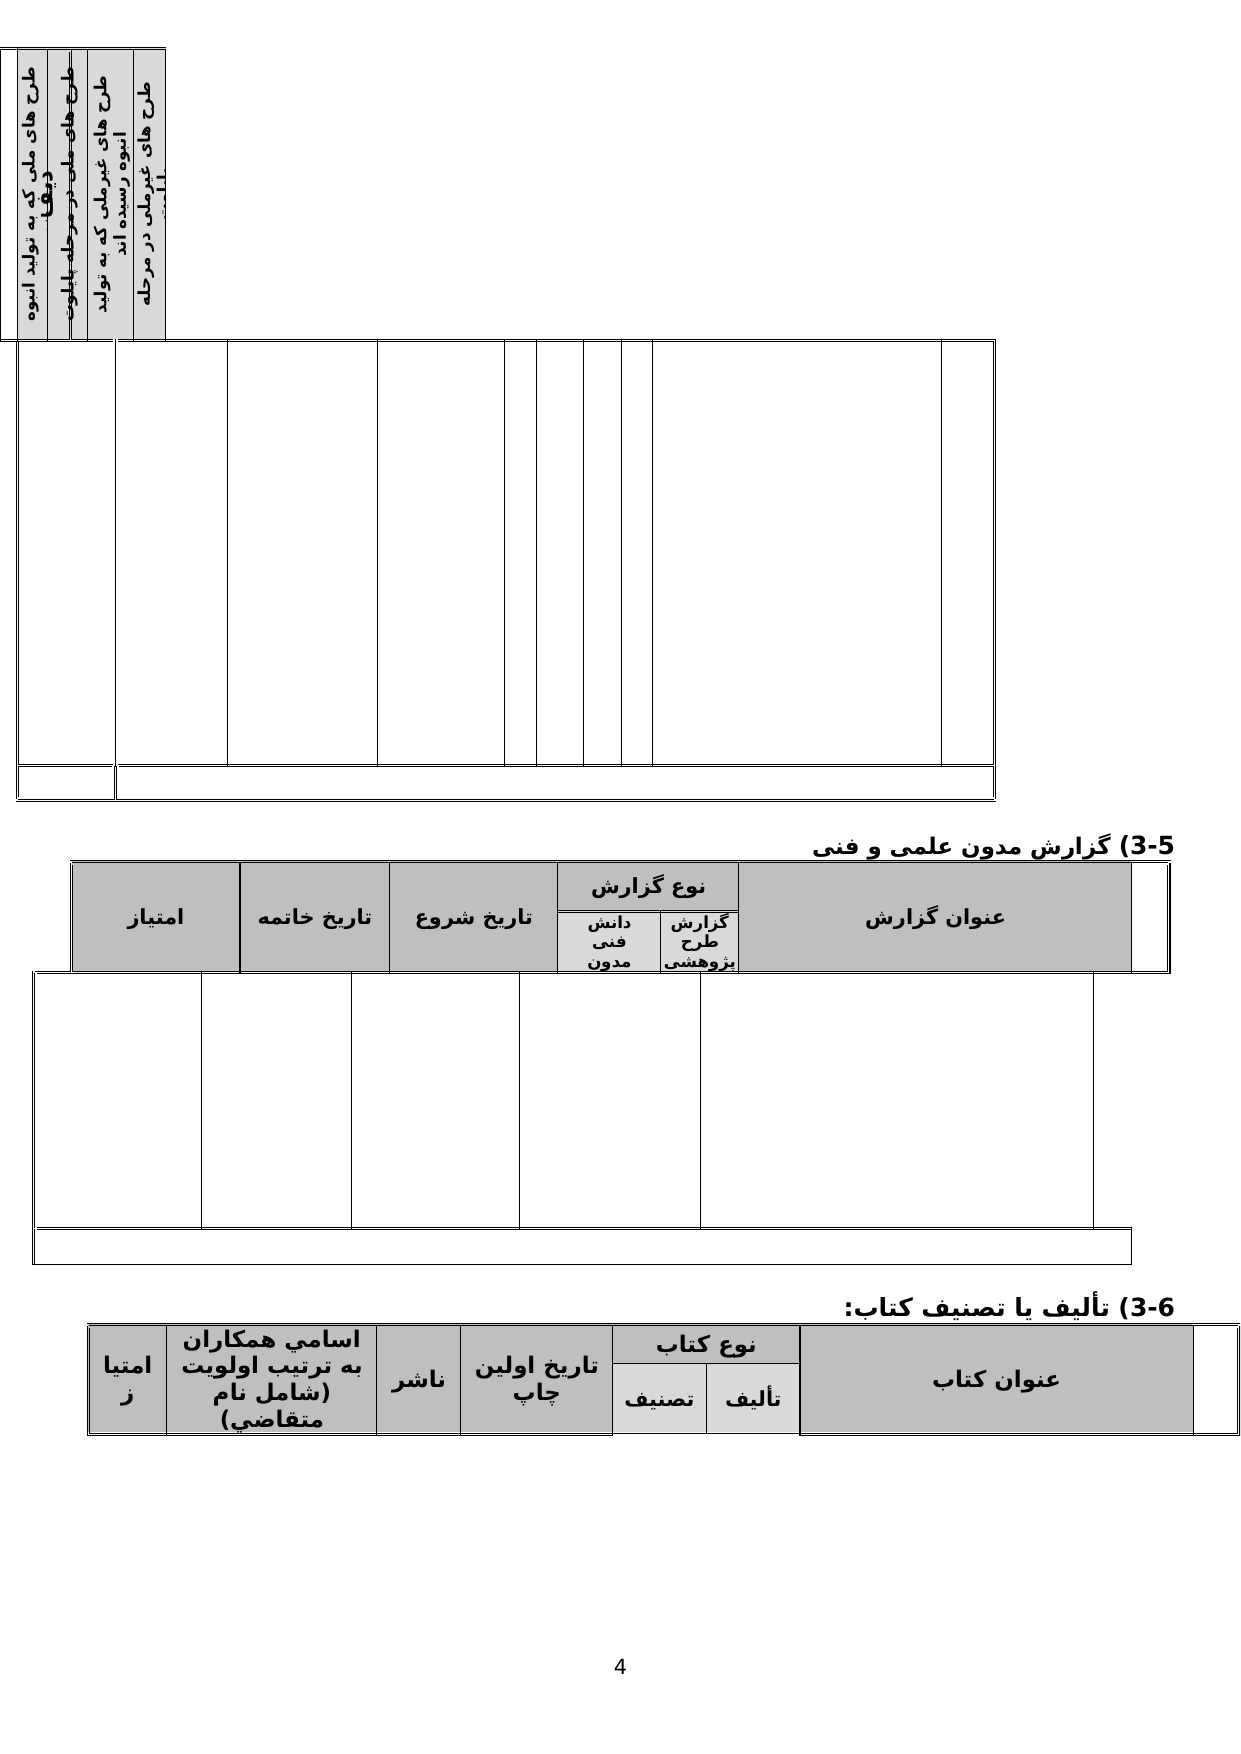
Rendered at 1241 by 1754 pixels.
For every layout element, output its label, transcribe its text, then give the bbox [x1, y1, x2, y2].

text 3-5) گزارش مدون علمی و فنی [59, 831, 1181, 860]
table_header نوع كتاب [613, 1326, 799, 1363]
table_header تاريخ شروع [390, 863, 557, 971]
table_cell [505, 342, 536, 764]
table_cell [701, 974, 1093, 1227]
table_header امتياز [88, 1326, 166, 1432]
table_cell [352, 974, 519, 1227]
table_cell [1094, 974, 1131, 1227]
table_cell [378, 342, 504, 764]
table_cell [653, 342, 941, 764]
table_cell طرح های غیرملی که به تولید انبوه رسیده اند [88, 50, 133, 339]
table_cell [584, 342, 621, 764]
table_cell [622, 342, 652, 764]
table_cell تصنيف [613, 1364, 706, 1432]
table_cell دانش فنی مدون [558, 913, 660, 971]
table_cell [228, 342, 377, 764]
table_header نوع گزارش [558, 863, 738, 910]
table_cell طرح های ملی که به تولید انبوه رسیده اند [18, 50, 47, 339]
table_cell [520, 974, 700, 1227]
table_cell طرح های غیرملی در مرحله پایلوت [134, 50, 165, 339]
table_cell [18, 764, 115, 799]
table_header عنوان كتاب [801, 1326, 1193, 1432]
table_header امتياز [72, 863, 239, 971]
table_cell تأليف [707, 1364, 799, 1432]
table_header عنوان گزارش [739, 863, 1131, 971]
text 3-6) تأليف یا تصنیف كتاب: [59, 1293, 1181, 1323]
table_header ناشر [377, 1326, 460, 1432]
table_cell [35, 1227, 1131, 1264]
table_cell [202, 974, 351, 1227]
table_cell طرح های ملی در مرحله پایلوت [48, 50, 71, 339]
table_cell [537, 342, 583, 764]
table_cell [116, 339, 227, 764]
table_header اسامي همكاران به ترتيب اولويت (شامل نام متقاضي) [167, 1326, 376, 1432]
table_header تاريخ خاتمه [241, 863, 389, 971]
table_cell [19, 339, 115, 764]
table_header تاريخ اولین چاپ [461, 1326, 612, 1432]
table_cell طرح های ملی در مرحله پایلوت [72, 50, 87, 339]
table_cell [33, 971, 201, 1227]
table_cell گزارش طرح پژوهشی [661, 913, 738, 971]
table_cell [116, 764, 994, 799]
table_cell [942, 342, 993, 764]
